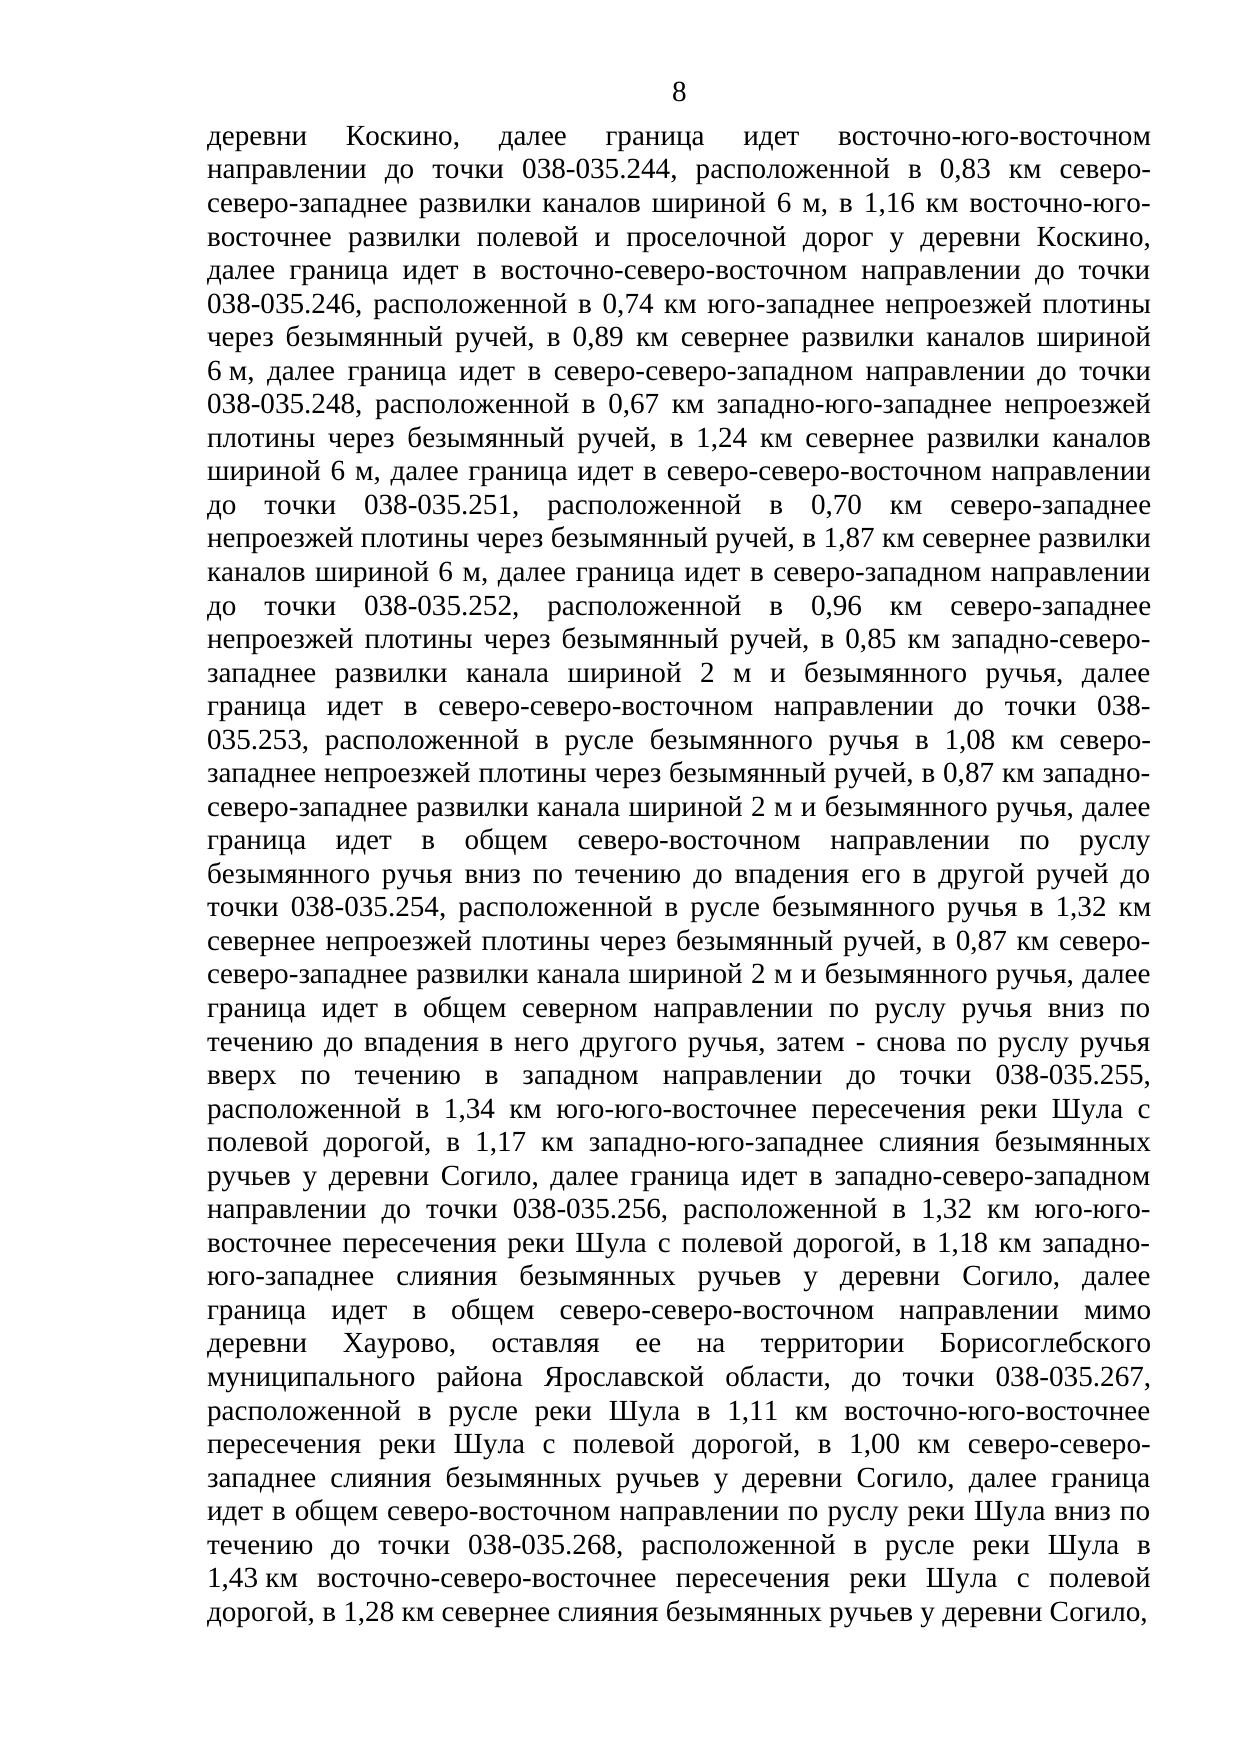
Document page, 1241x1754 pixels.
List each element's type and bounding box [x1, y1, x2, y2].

text [207, 118, 1152, 1627]
